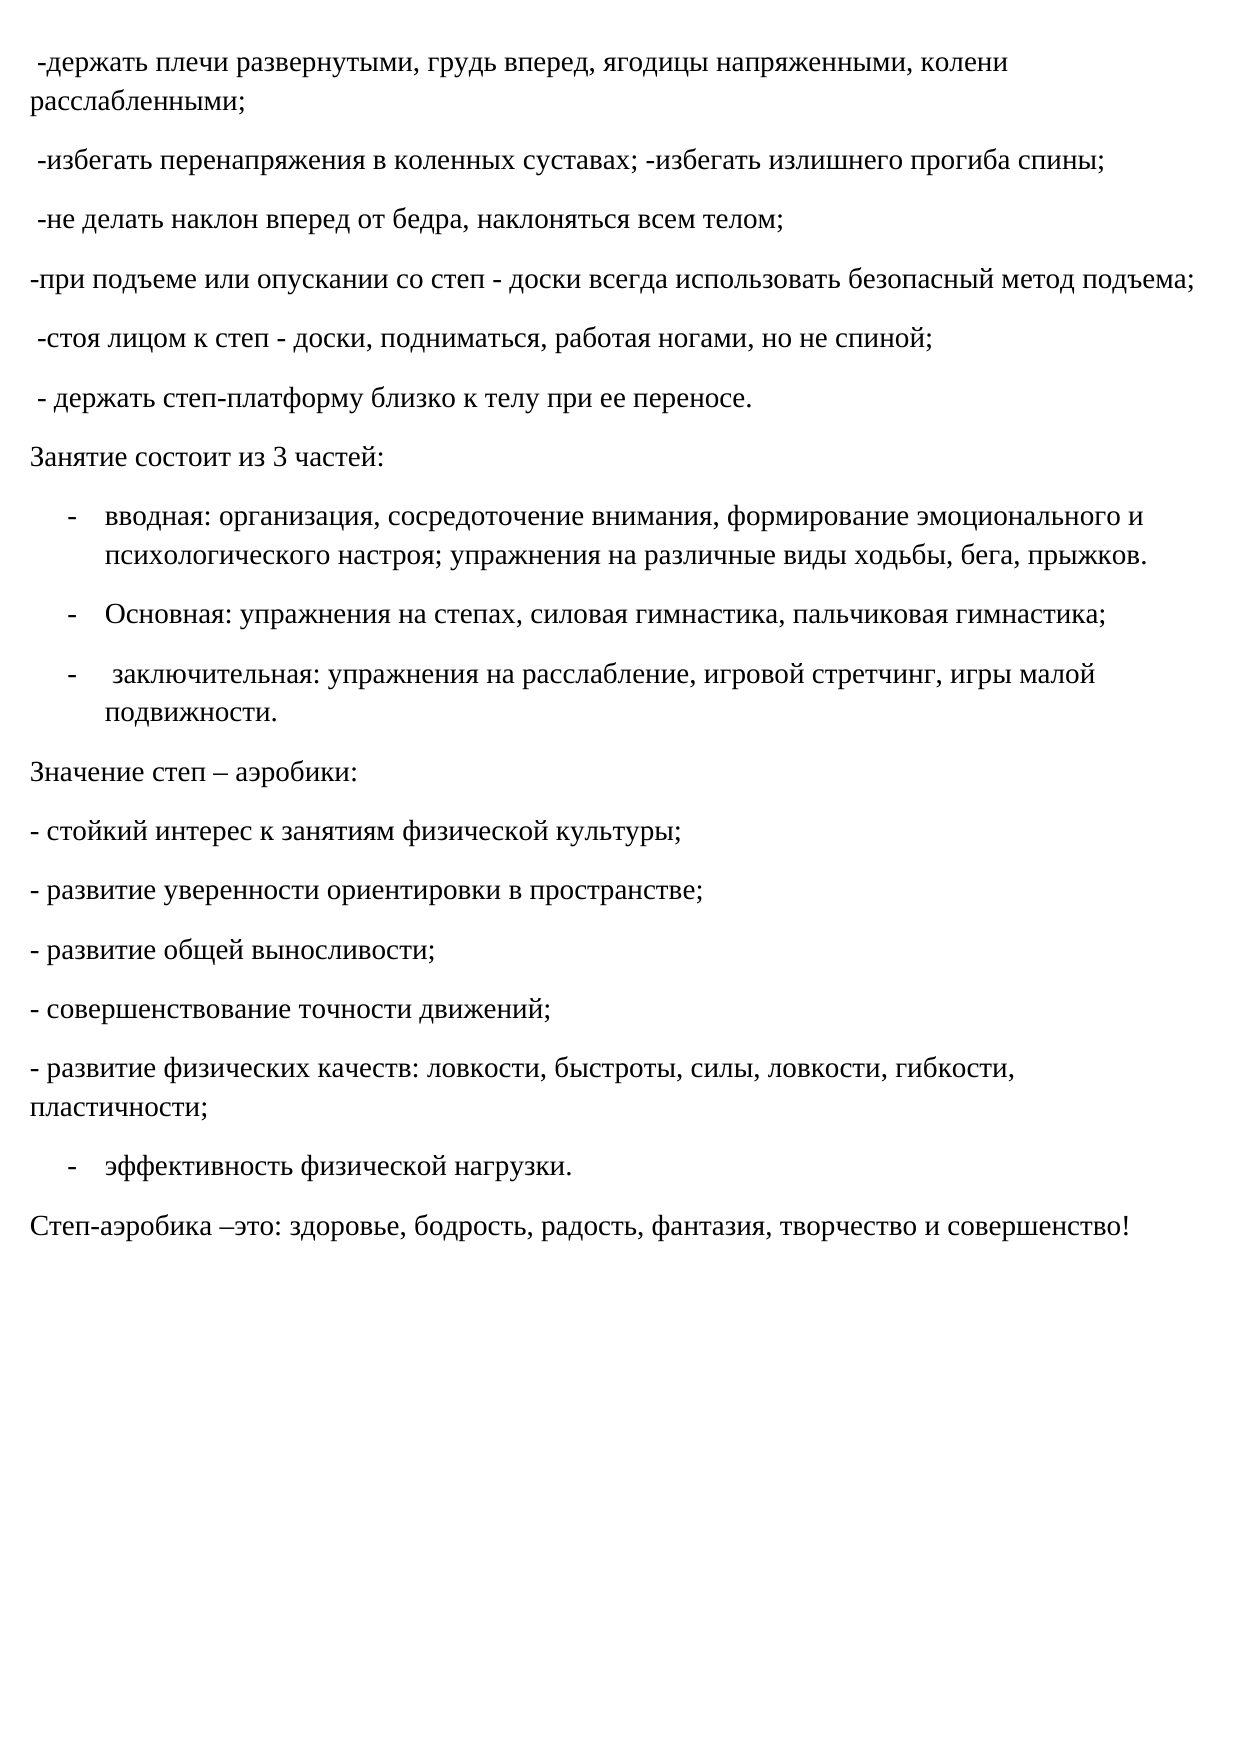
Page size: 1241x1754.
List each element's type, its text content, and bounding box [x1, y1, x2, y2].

text Значение степ – аэробики: [29, 754, 1196, 787]
text - развитие общей выносливости; [29, 932, 1196, 965]
text - развитие уверенности ориентировки в пространстве; [29, 872, 1196, 906]
list вводная: организация, сосредоточение внимания, формирование эмоционального и психологического настроя; упражнения на различные виды ходьбы, бега, прыжков. [67, 498, 1196, 571]
text -стоя лицом к степ - доски, подниматься, работая ногами, но не спиной; [29, 320, 1196, 354]
text - держать степ-платформу близко к телу при ее переносе. [29, 380, 1196, 413]
list эффективность физической нагрузки. [67, 1148, 1196, 1182]
list заключительная: упражнения на расслабление, игровой стретчинг, игры малой подвижности. [67, 656, 1196, 728]
text -при подъеме или опускании со степ - доски всегда использовать безопасный метод подъема; [29, 261, 1196, 294]
text -держать плечи развернутыми, грудь вперед, ягодицы напряженными, колени расслабленными; [29, 44, 1196, 116]
text Степ-аэробика –это: здоровье, бодрость, радость, фантазия, творчество и совершенство! [29, 1208, 1196, 1241]
text -избегать перенапряжения в коленных суставах; -избегать излишнего прогиба спины; [29, 142, 1196, 176]
text Занятие состоит из 3 частей: [29, 439, 1196, 473]
text -не делать наклон вперед от бедра, наклоняться всем телом; [29, 202, 1196, 235]
text - развитие физических качеств: ловкости, быстроты, силы, ловкости, гибкости, пластичности; [29, 1051, 1196, 1123]
list Основная: упражнения на степах, силовая гимнастика, пальчиковая гимнастика; [67, 596, 1196, 630]
text - совершенствование точности движений; [29, 991, 1196, 1025]
text - стойкий интерес к занятиям физической культуры; [29, 813, 1196, 847]
